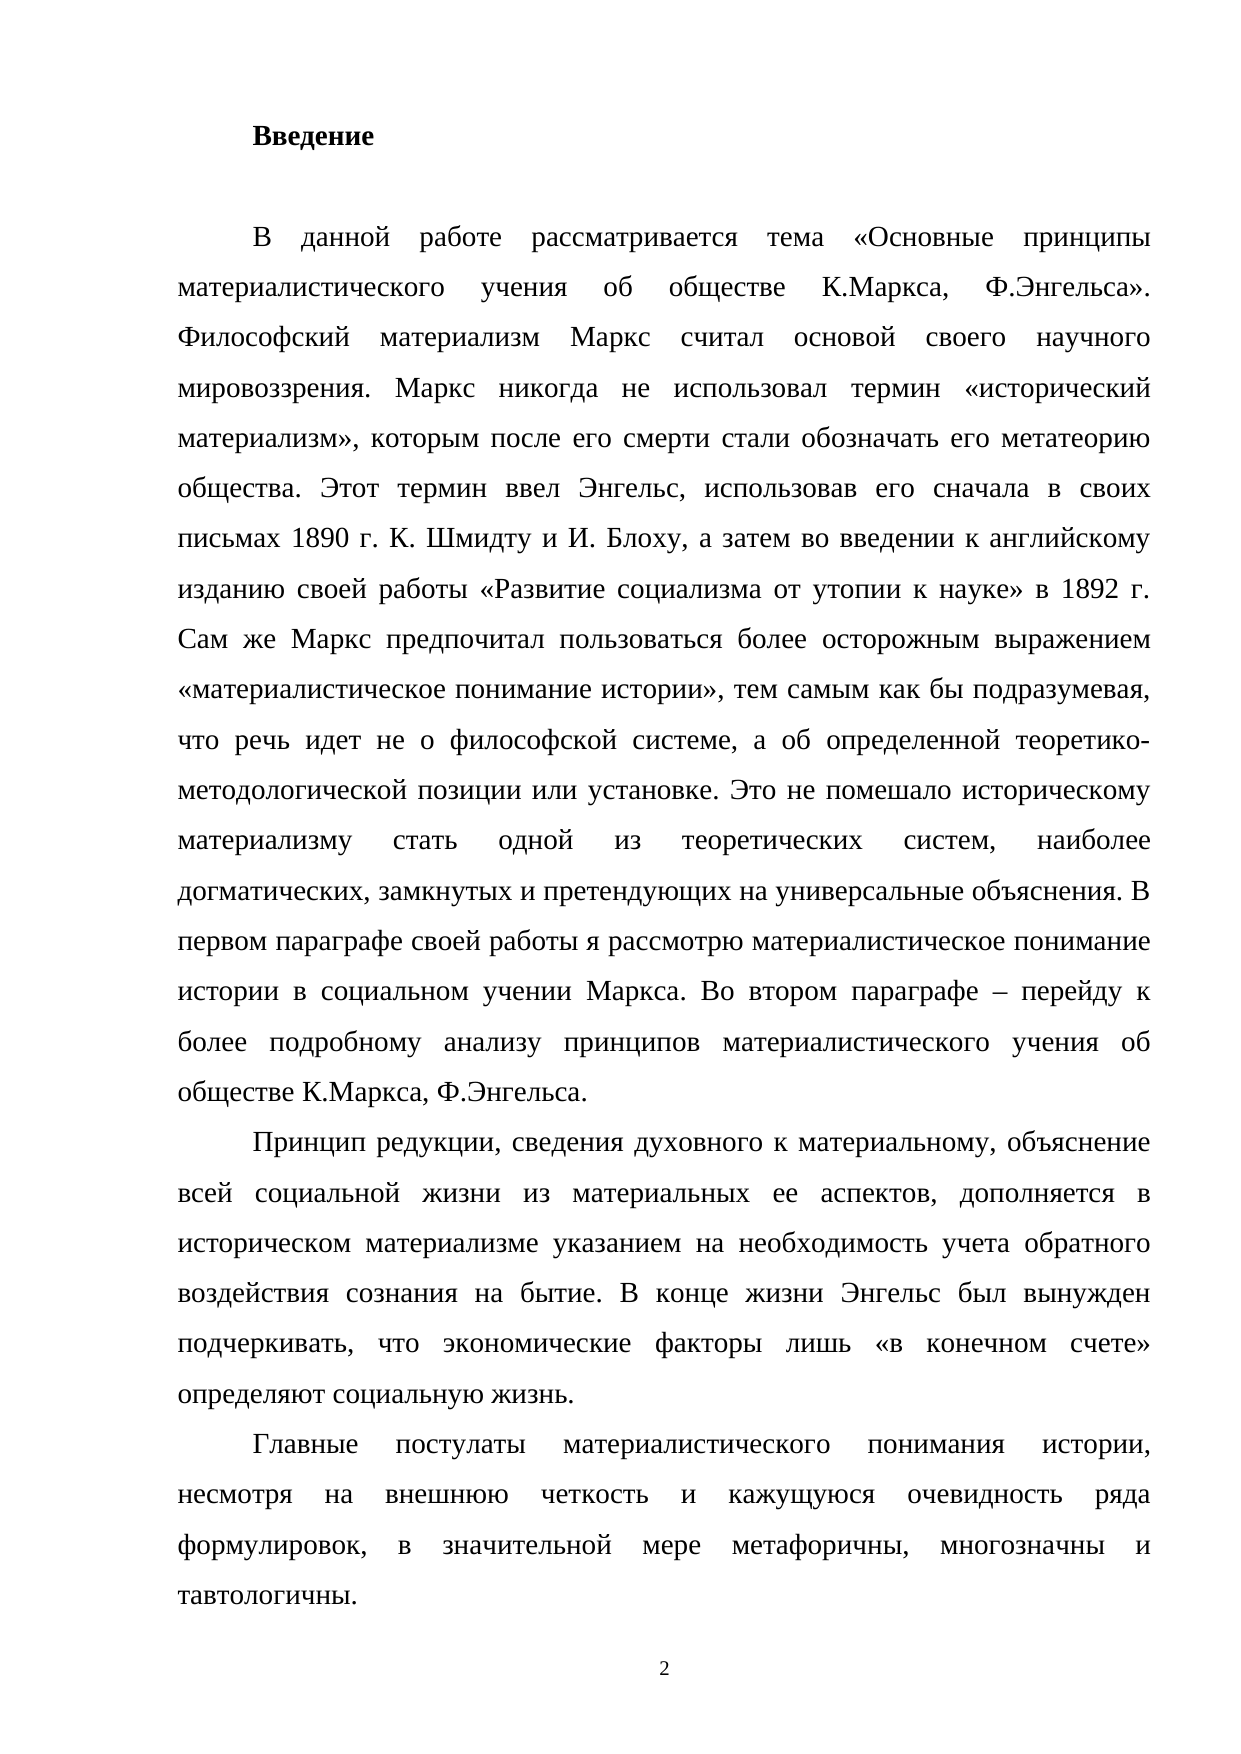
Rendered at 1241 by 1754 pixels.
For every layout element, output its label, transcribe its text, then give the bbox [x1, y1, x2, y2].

text Принцип редукции, сведения духовного к материальному, объяснение всей социальной жизни из материальных ее аспектов, дополняется в историческом материализме указанием на необходимость учета обратного воздействия сознания на бытие. В конце жизни Энгельс был вынужден подчеркивать, что экономические факторы лишь «в конечном счете» определяют социальную жизнь. [177, 1124, 1152, 1409]
subtitle Введение [177, 118, 1152, 152]
text В данной работе рассматривается тема «Основные принципы материалистического учения об обществе К.Маркса, Ф.Энгельса». Философский материализм Маркс считал основой своего научного мировоззрения. Маркс никогда не использовал термин «исторический материализм», которым после его смерти стали обозначать его метатеорию общества. Этот термин ввел Энгельс, использовав его сначала в своих письмах 1890 г. К. Шмидту и И. Блоху, а затем во введении к английскому изданию своей работы «Развитие социализма от утопии к науке» в 1892 г. Сам же Маркс предпочитал пользоваться более осторожным выражением «материалистическое понимание истории», тем самым как бы подразумевая, что речь идет не о философской системе, а об определенной теоретико-методологической позиции или установке. Это не помешало историческому материализму стать одной из теоретических систем, наиболее догматических, замкнутых и претендующих на универсальные объяснения. В первом параграфе своей работы я рассмотрю материалистическое понимание истории в социальном учении Маркса. Во втором параграфе – перейду к более подробному анализу принципов материалистического учения об обществе К.Маркса, Ф.Энгельса. [177, 219, 1152, 1108]
text Главные постулаты материалистического понимания истории, несмотря на внешнюю четкость и кажущуюся очевидность ряда формулировок, в значительной мере метафоричны, многозначны и тавтологичны. [177, 1426, 1152, 1611]
